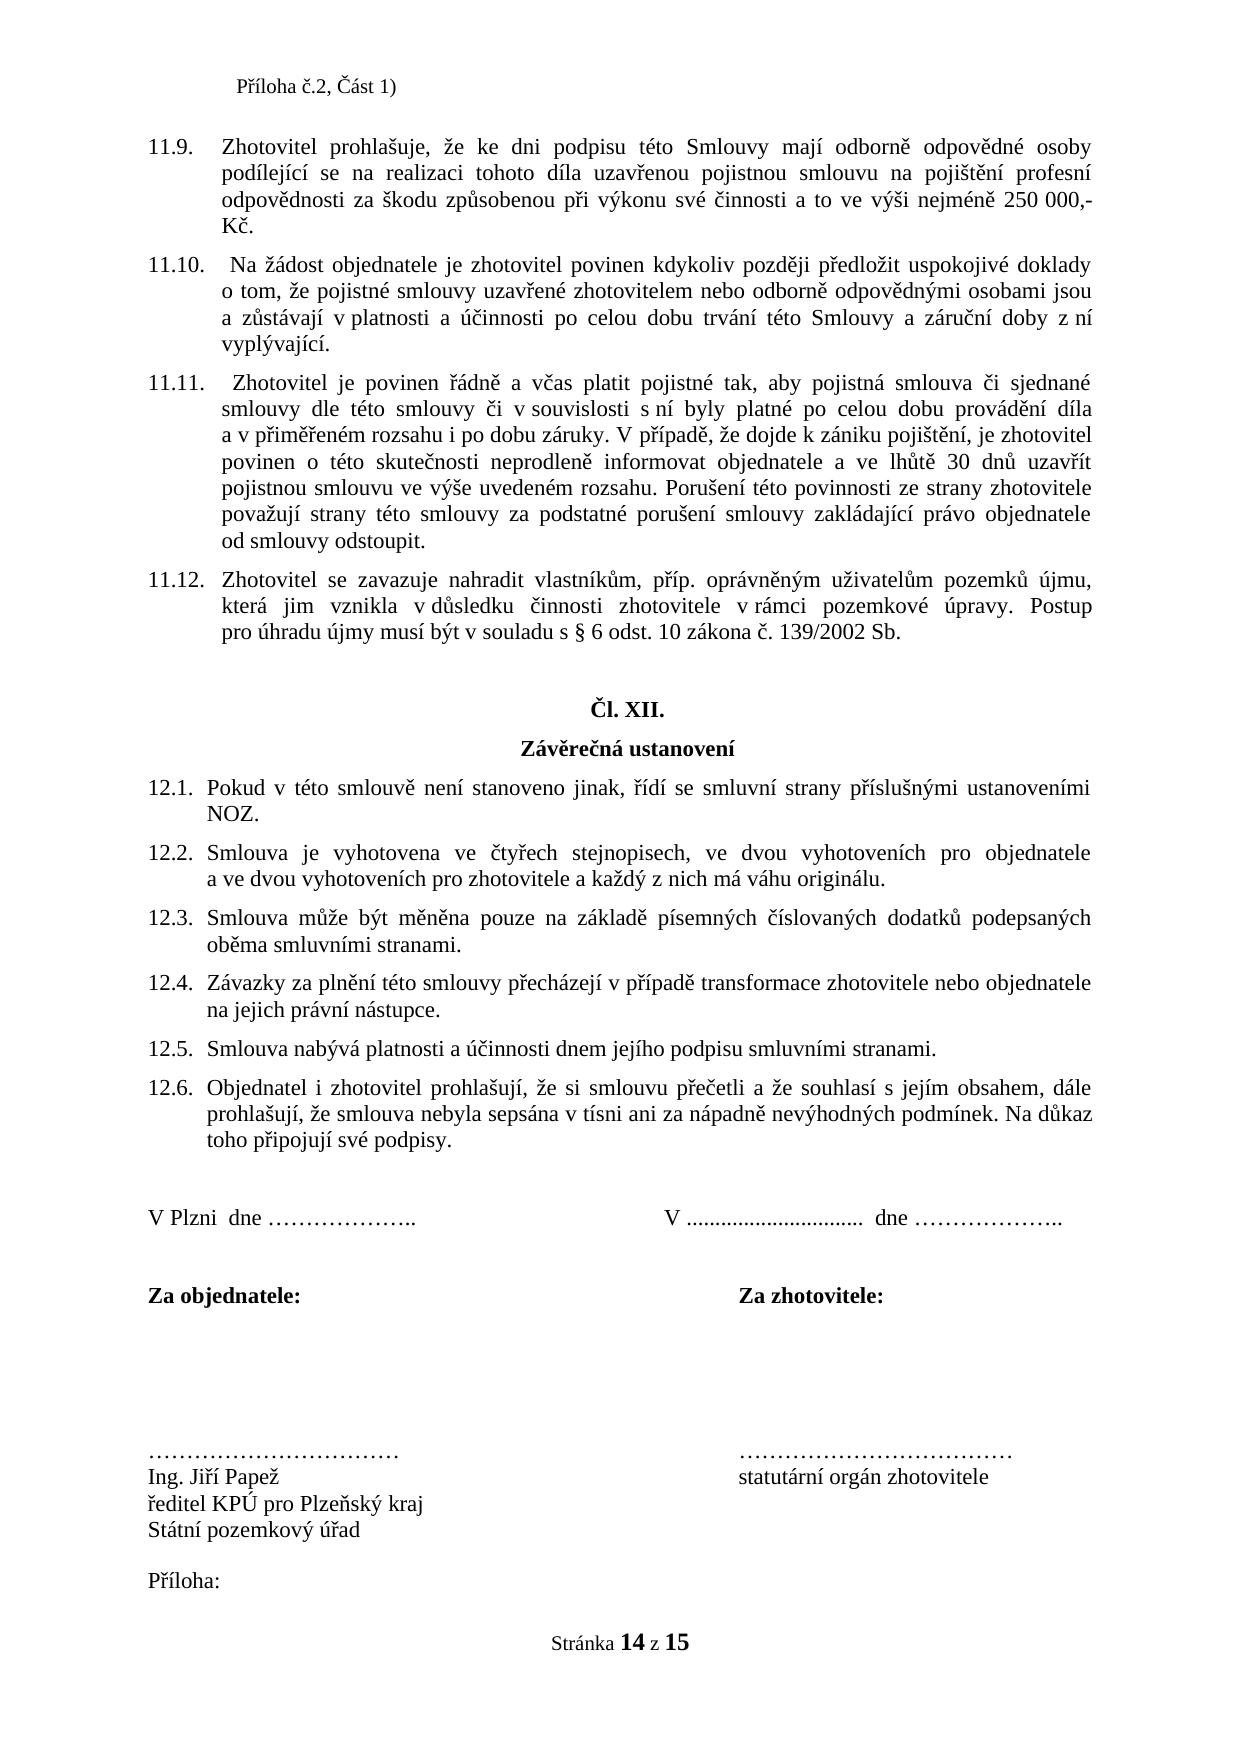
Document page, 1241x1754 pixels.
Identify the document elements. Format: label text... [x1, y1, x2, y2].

text …………………………… ……………………………… [148, 1437, 1093, 1463]
list Na žádost objednatele je zhotovitel povinen kdykoliv později předložit uspokojivé doklady o tom, že pojistné smlouvy uzavřené zhotovitelem nebo odborně odpovědnými osobami jsou a zůstávají v platnosti a účinnosti po celou dobu trvání této Smlouvy a záruční doby z ní vyplývající. [148, 251, 1093, 356]
subtitle Závěrečná ustanovení [162, 735, 1093, 761]
text Příloha: [148, 1567, 1093, 1594]
list Zhotovitel se zavazuje nahradit vlastníkům, příp. oprávněným uživatelům pozemků újmu, která jim vznikla v důsledku činnosti zhotovitele v rámci pozemkové úpravy. Postup pro úhradu újmy musí být v souladu s § 6 odst. 10 zákona č. 139/2002 Sb. [148, 566, 1093, 645]
list Zhotovitel prohlašuje, že ke dni podpisu této Smlouvy mají odborně odpovědné osoby podílející se na realizaci tohoto díla uzavřenou pojistnou smlouvu na pojištění profesní odpovědnosti za škodu způsobenou při výkonu své činnosti a to ve výši nejméně 250 000,- Kč. [148, 133, 1093, 238]
list Objednatel i zhotovitel prohlašují, že si smlouvu přečetli a že souhlasí s jejím obsahem, dále prohlašují, že smlouva nebyla sepsána v tísni ani za nápadně nevýhodných podmínek. Na důkaz toho připojují své podpisy. [148, 1073, 1093, 1153]
subtitle Čl. XII. [162, 696, 1093, 722]
text Za objednatele: Za zhotovitele: [148, 1282, 1093, 1308]
list Pokud v této smlouvě není stanoveno jinak, řídí se smluvní strany příslušnými ustanoveními NOZ. [148, 774, 1093, 827]
list Smlouva je vyhotovena ve čtyřech stejnopisech, ve dvou vyhotoveních pro objednatele a ve dvou vyhotoveních pro zhotovitele a každý z nich má váhu originálu. [148, 839, 1093, 892]
text Státní pozemkový úřad [148, 1516, 1093, 1542]
list Závazky za plnění této smlouvy přecházejí v případě transformace zhotovitele nebo objednatele na jejich právní nástupce. [148, 969, 1093, 1022]
list Smlouva nabývá platnosti a účinnosti dnem jejího podpisu smluvními stranami. [148, 1035, 1093, 1061]
text ředitel KPÚ pro Plzeňský kraj [148, 1490, 1093, 1516]
list Smlouva může být měněna pouze na základě písemných číslovaných dodatků podepsaných oběma smluvními stranami. [148, 904, 1093, 957]
list Zhotovitel je povinen řádně a včas platit pojistné tak, aby pojistná smlouva či sjednané smlouvy dle této smlouvy či v souvislosti s ní byly platné po celou dobu provádění díla a v přiměřeném rozsahu i po dobu záruky. V případě, že dojde k zániku pojištění, je zhotovitel povinen o této skutečnosti neprodleně informovat objednatele a ve lhůtě 30 dnů uzavřít pojistnou smlouvu ve výše uvedeném rozsahu. Porušení této povinnosti ze strany zhotovitele považují strany této smlouvy za podstatné porušení smlouvy zakládající právo objednatele od smlouvy odstoupit. [148, 369, 1093, 553]
text V Plzni dne ……………….. V ............................... dne ……………….. [148, 1204, 1093, 1230]
text Ing. Jiří Papež statutární orgán zhotovitele [148, 1463, 1093, 1490]
